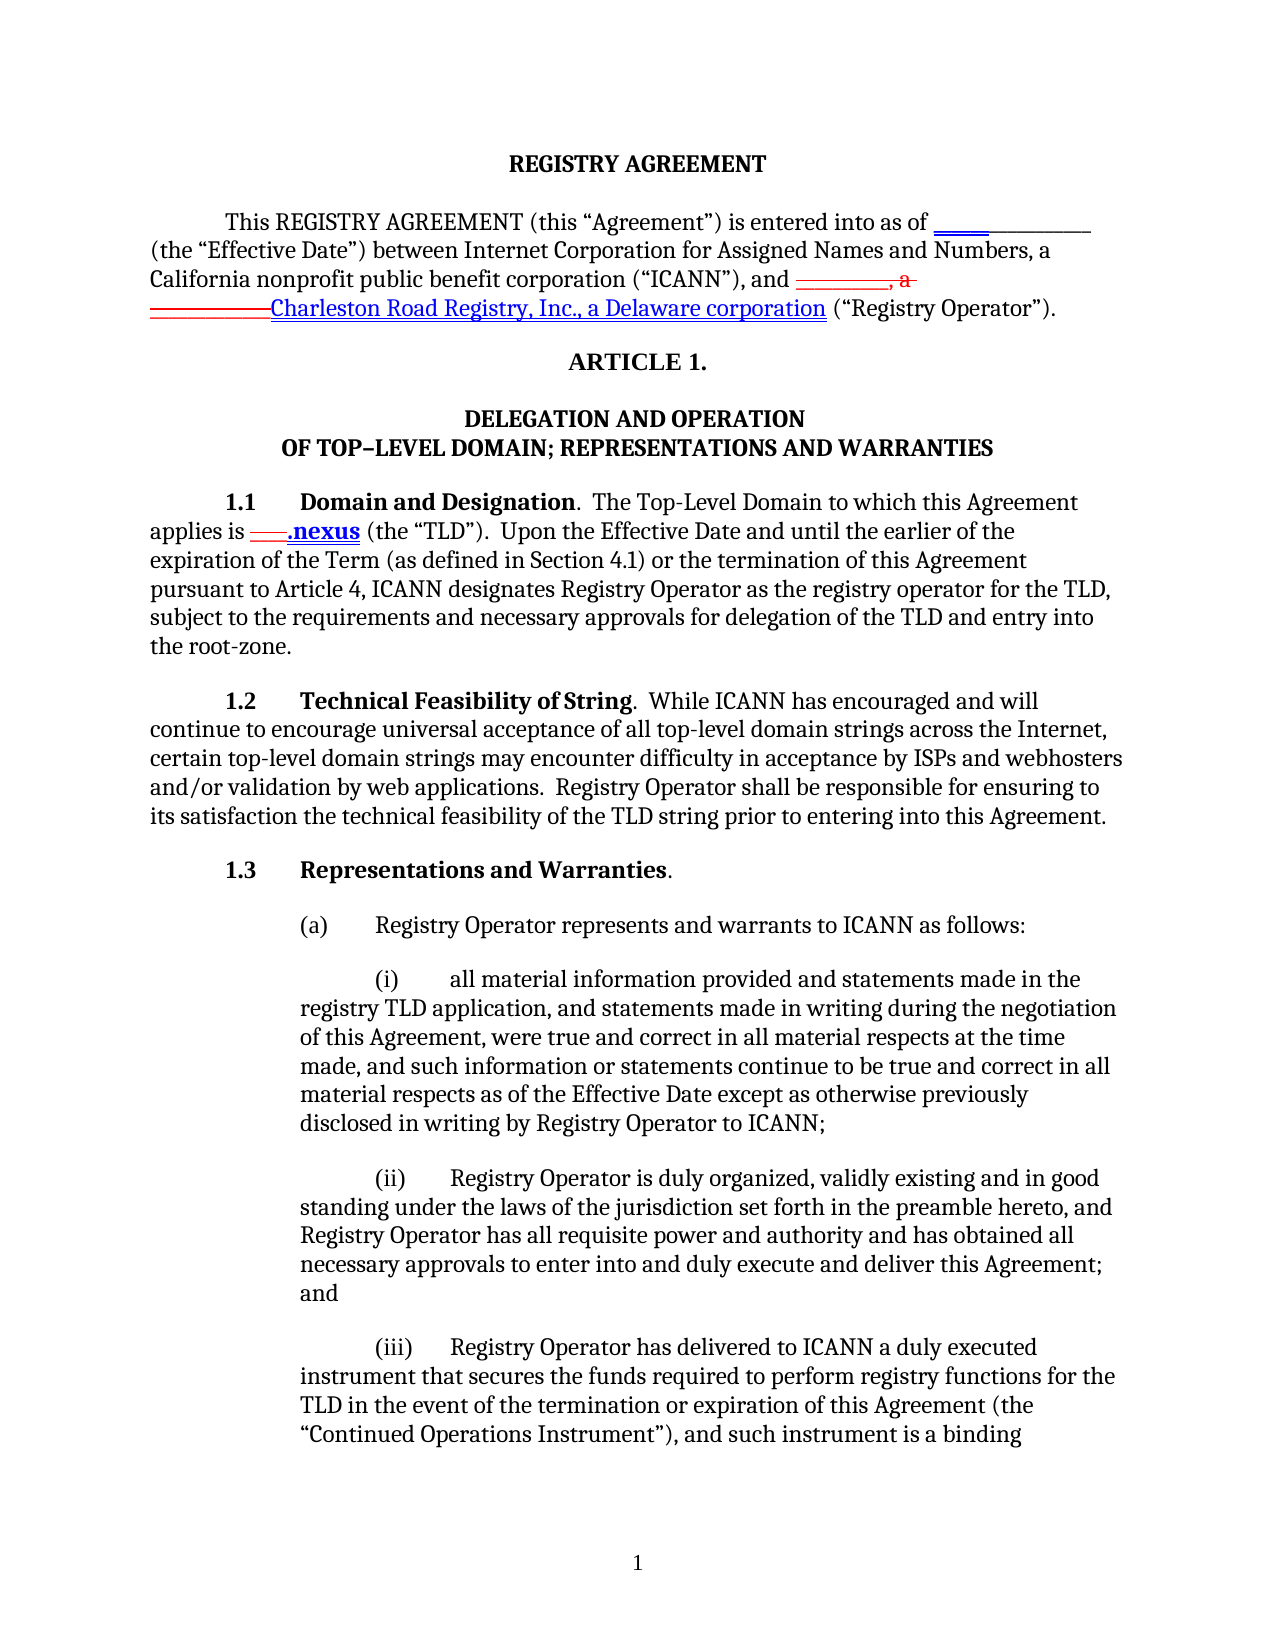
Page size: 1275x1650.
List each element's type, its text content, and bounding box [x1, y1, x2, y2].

title REGISTRY AGREEMENT [150, 150, 1125, 179]
text Technical Feasibility of String. While ICANN has encouraged and will continue to encourage universal acceptance of all top-level domain strings across the Internet, certain top-level domain strings may encounter difficulty in acceptance by ISPs and webhosters and/or validation by web applications. Registry Operator shall be responsible for ensuring to its satisfaction the technical feasibility of the TLD string prior to entering into this Agreement. [150, 686, 1125, 830]
text all material information provided and statements made in the registry TLD application, and statements made in writing during the negotiation of this Agreement, were true and correct in all material respects at the time made, and such information or statements continue to be true and correct in all material respects as of the Effective Date except as otherwise previously disclosed in writing by Registry Operator to ICANN; [300, 964, 1125, 1138]
text This REGISTRY AGREEMENT (this “Agreement”) is entered into as of _________________ (the “Effective Date”) between Internet Corporation for Assigned Names and Numbers, a California nonprofit public benefit corporation (“ICANN”), and __________, a _____________Charleston Road Registry, Inc., a Delaware corporation (“Registry Operator”). [150, 207, 1125, 322]
text Representations and Warranties. [150, 855, 1125, 885]
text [300, 1332, 1125, 1448]
text Registry Operator represents and warrants to ICANN as follows: [150, 910, 1125, 939]
text Domain and Designation. The Top-Level Domain to which this Agreement applies is ____.nexus (the “TLD”). Upon the Effective Date and until the earlier of the expiration of the Term (as defined in Section 4.1) or the termination of this Agreement pursuant to Article 4, ICANN designates Registry Operator as the registry operator for the TLD, subject to the requirements and necessary approvals for delegation of the TLD and entry into the root-zone. [150, 487, 1125, 661]
text DELEGATION AND OPERATION OF TOP–LEVEL DOMAIN; REPRESENTATIONS AND WARRANTIES [150, 347, 1125, 462]
text Registry Operator is duly organized, validly existing and in good standing under the laws of the jurisdiction set forth in the preamble hereto, and Registry Operator has all requisite power and authority and has obtained all necessary approvals to enter into and duly execute and deliver this Agreement; and [300, 1163, 1125, 1307]
